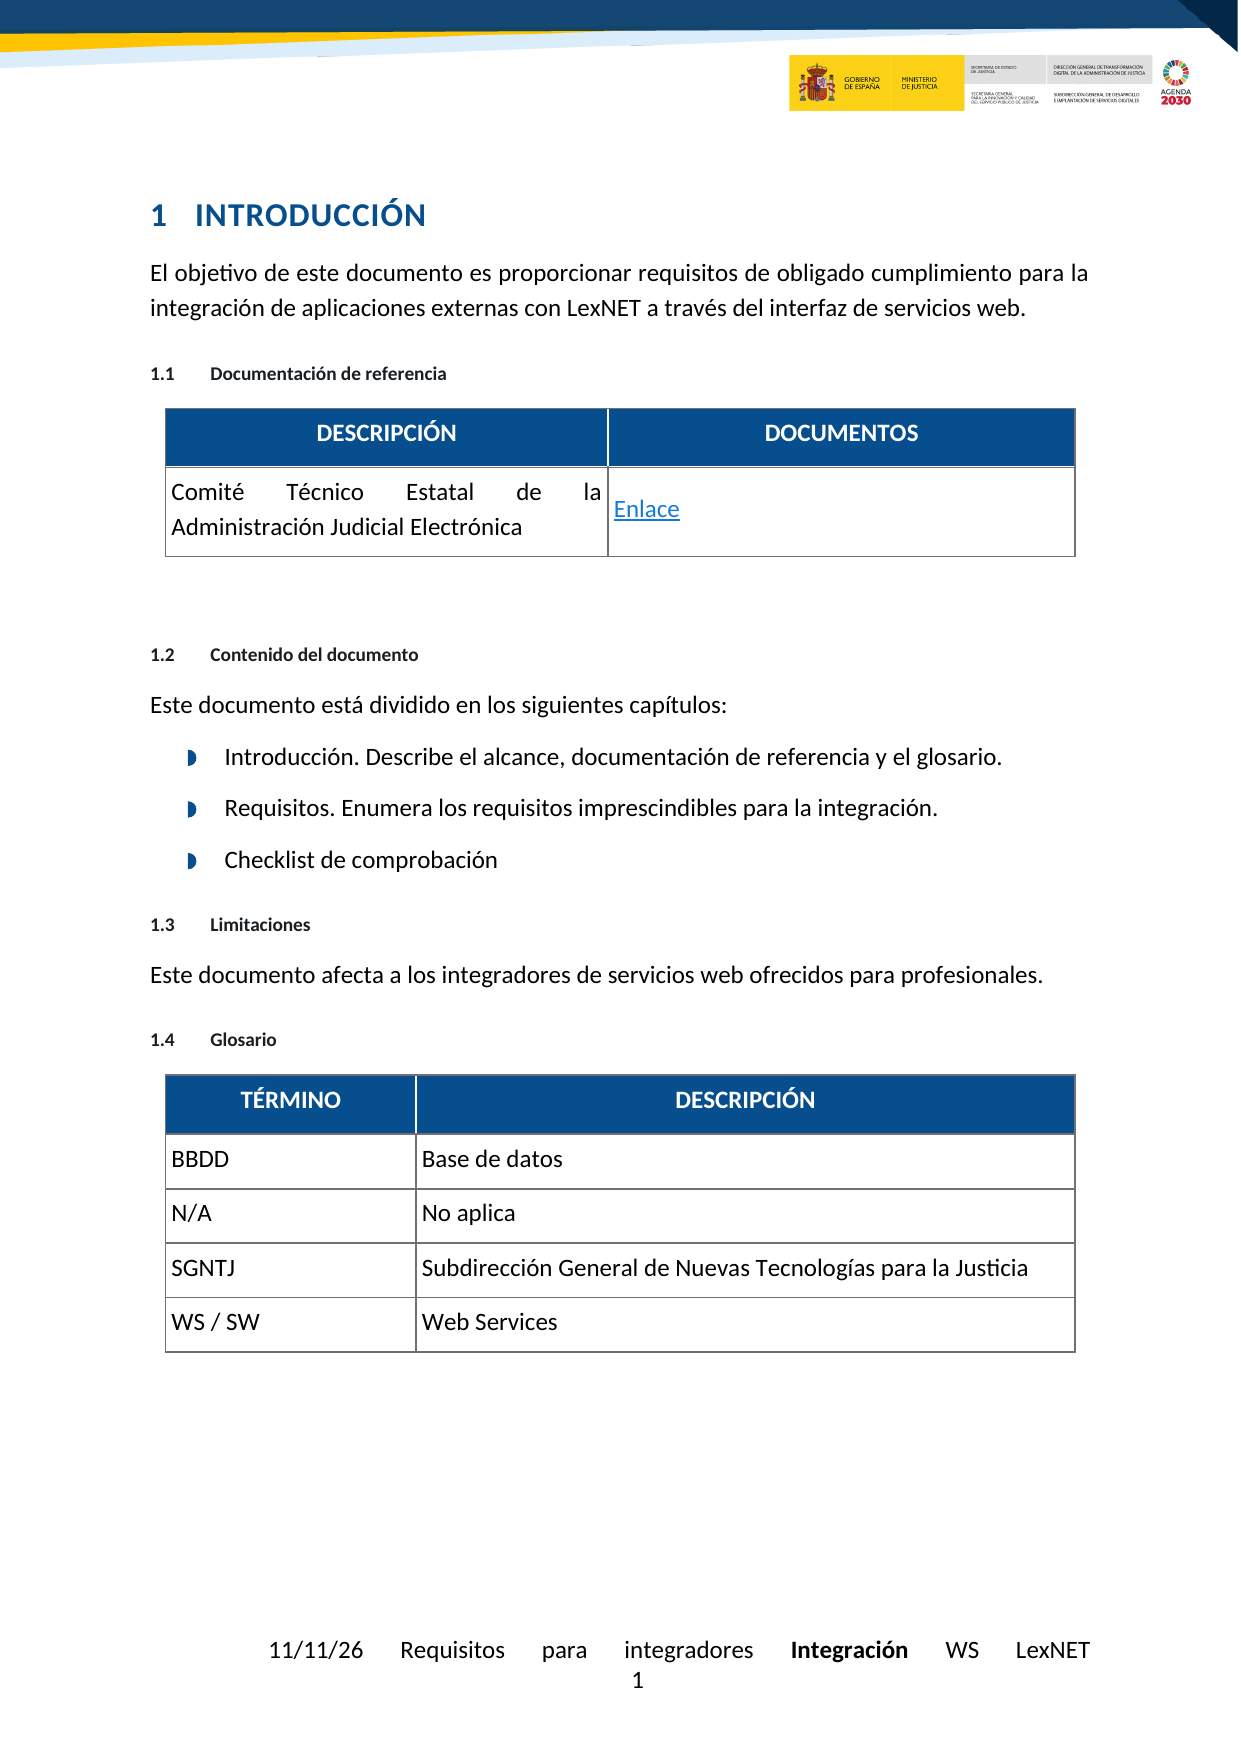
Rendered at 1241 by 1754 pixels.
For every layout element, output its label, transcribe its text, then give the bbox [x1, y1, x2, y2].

subtitle Documentación de referencia [150, 344, 1090, 385]
subtitle Contenido del documento [150, 626, 1090, 666]
picture [0, 0, 1238, 111]
text Checklist de comprobación [187, 844, 1090, 875]
table_cell Comité Técnico Estatal de la Administración Judicial Electrónica [166, 468, 607, 556]
table_header término [166, 1076, 415, 1133]
text El objetivo de este documento es proporcionar requisitos de obligado cumplimiento para la integración de aplicaciones externas con LexNET a través del interfaz de servicios web. [150, 257, 1090, 323]
table_cell Enlace [609, 468, 1074, 556]
table_cell Web Services [417, 1298, 1074, 1351]
table_cell BBDD [166, 1135, 415, 1188]
table_header documentos [609, 409, 1074, 466]
table_header descripción [166, 409, 607, 466]
table_header descripción [417, 1076, 1074, 1133]
text Introducción. Describe el alcance, documentación de referencia y el glosario. [187, 741, 1090, 771]
table_cell SGNTJ [166, 1244, 415, 1297]
table_cell Base de datos [417, 1135, 1074, 1188]
table_cell WS / SW [166, 1298, 415, 1351]
subtitle Limitaciones [150, 896, 1090, 937]
table_cell N/A [166, 1190, 415, 1242]
text Requisitos. Enumera los requisitos imprescindibles para la integración. [187, 792, 1090, 823]
subtitle Glosario [150, 1011, 1090, 1052]
table_cell No aplica [417, 1190, 1074, 1242]
subtitle INTRODUCCIÓN [150, 194, 1090, 234]
text Este documento afecta a los integradores de servicios web ofrecidos para profesionales. [150, 959, 1090, 990]
text Este documento está dividido en los siguientes capítulos: [150, 689, 1090, 720]
table_cell Subdirección General de Nuevas Tecnologías para la Justicia [417, 1244, 1074, 1297]
